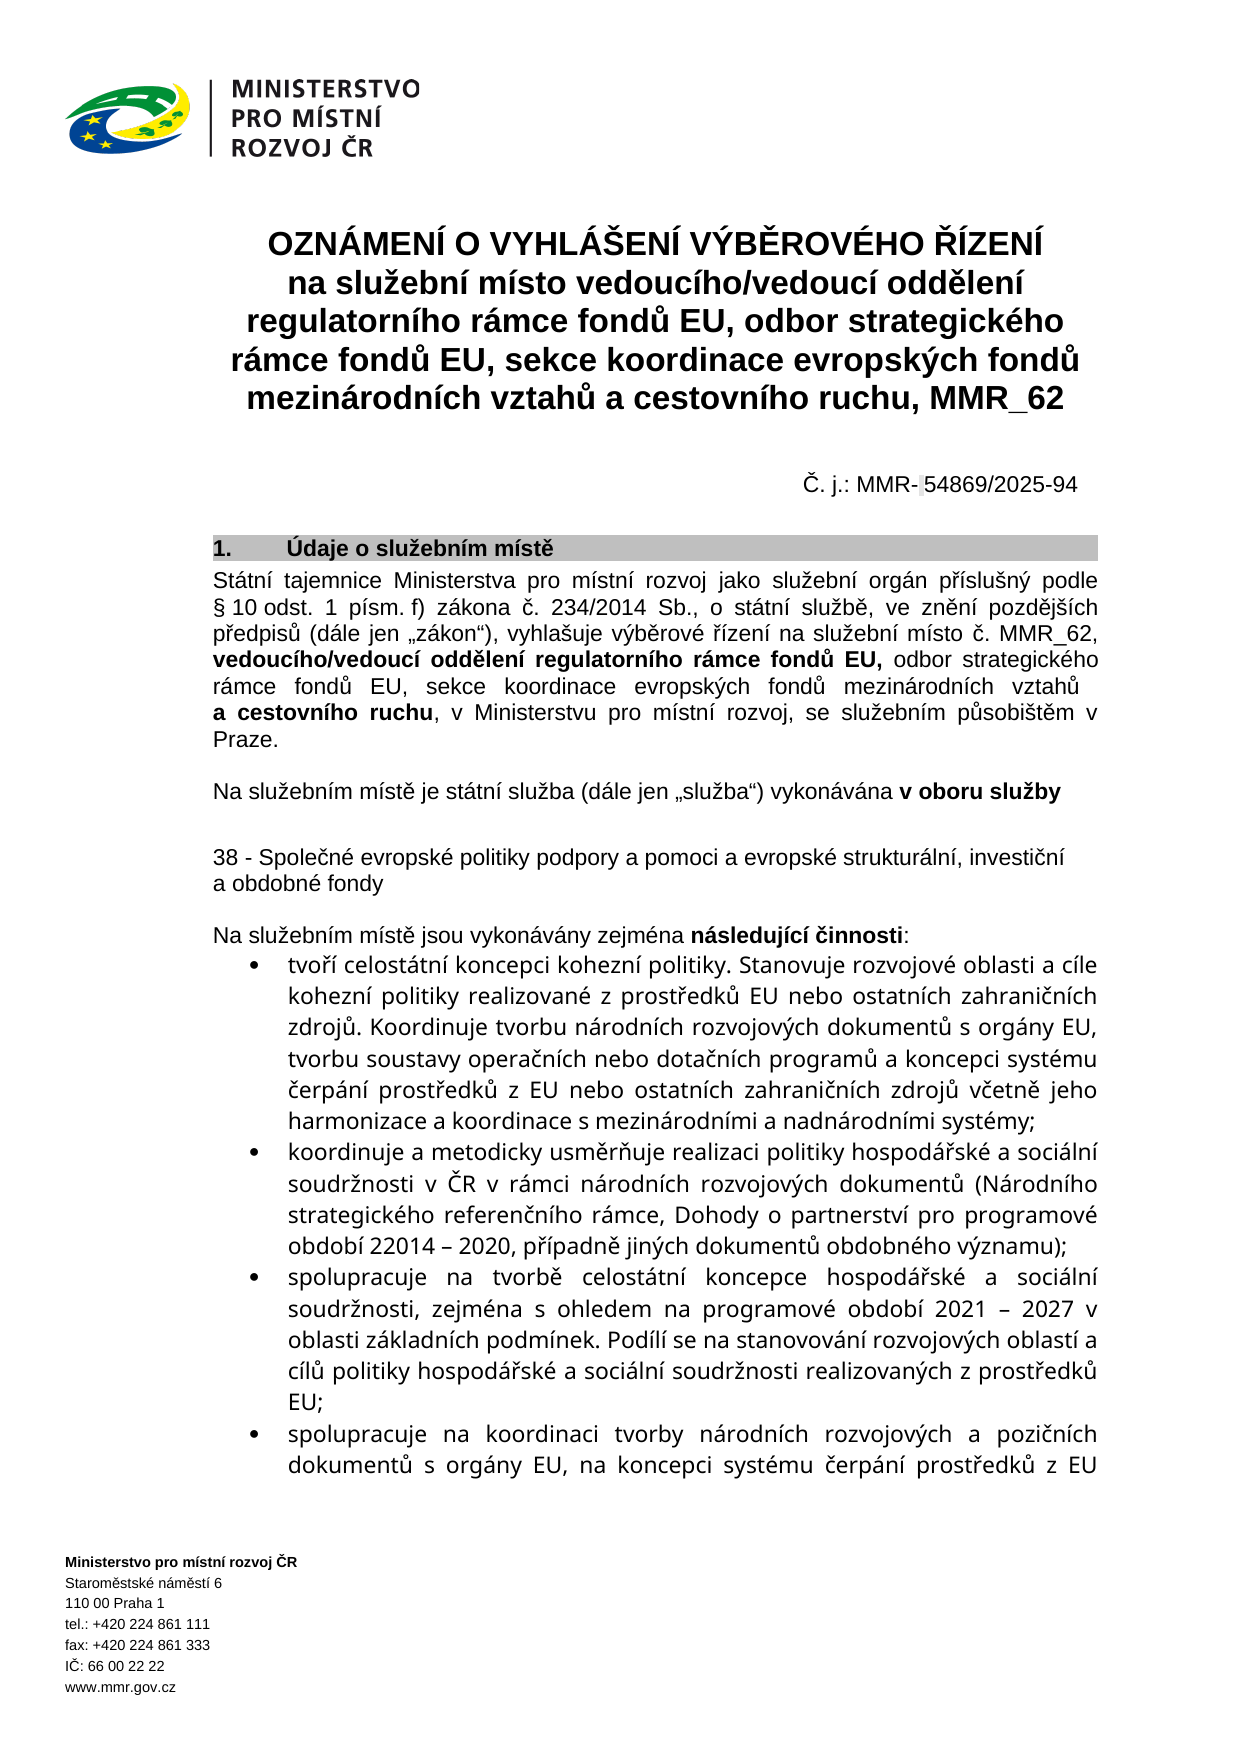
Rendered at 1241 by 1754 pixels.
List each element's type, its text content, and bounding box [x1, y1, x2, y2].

text na služební místo vedoucího/vedoucí oddělení regulatorního rámce fondů EU, odbor strategického rámce fondů EU, sekce koordinace evropských fondů mezinárodních vztahů a cestovního ruchu, MMR_62 [213, 263, 1098, 417]
text Na služebním místě jsou vykonávány zejména následující činnosti: [213, 922, 1098, 949]
text 38 - Společné evropské politiky podpory a pomoci a evropské strukturální, investiční a obdobné fondy [213, 843, 1098, 896]
text Č. j.: MMR- 54869/2025-94 [729, 471, 1098, 497]
text Na služebním místě je státní služba (dále jen „služba“) vykonávána v oboru služby [213, 778, 1098, 804]
text Státní tajemnice Ministerstva pro místní rozvoj jako služební orgán příslušný podle § 10 odst. 1 písm. f) zákona č. 234/2014 Sb., o státní službě, ve znění pozdějších předpisů (dále jen „zákon“), vyhlašuje výběrové řízení na služební místo č. MMR_62, vedoucího/vedoucí oddělení regulatorního rámce fondů EU, odbor strategického rámce fondů EU, sekce koordinace evropských fondů mezinárodních vztahů a cestovního ruchu, v Ministerstvu pro místní rozvoj, se služebním působištěm v Praze. [213, 567, 1098, 752]
text OZNÁMENÍ O VYHLÁŠENÍ VÝBĚROVÉHO ŘÍZENÍ [213, 224, 1098, 263]
picture [65, 79, 420, 157]
list koordinuje a metodicky usměrňuje realizaci politiky hospodářské a sociální soudržnosti v ČR v rámci národních rozvojových dokumentů (Národního strategického referenčního rámce, Dohody o partnerství pro programové období 22014 – 2020, případně jiných dokumentů obdobného významu); [250, 1136, 1098, 1261]
list spolupracuje na tvorbě celostátní koncepce hospodářské a sociální soudržnosti, zejména s ohledem na programové období 2021 – 2027 v oblasti základních podmínek. Podílí se na stanovování rozvojových oblastí a cílů politiky hospodářské a sociální soudržnosti realizovaných z prostředků EU; [250, 1261, 1098, 1418]
subtitle 1. Údaje o služebním místě [213, 535, 1098, 561]
list tvoří celostátní koncepci kohezní politiky. Stanovuje rozvojové oblasti a cíle kohezní politiky realizované z prostředků EU nebo ostatních zahraničních zdrojů. Koordinuje tvorbu národních rozvojových dokumentů s orgány EU, tvorbu soustavy operačních nebo dotačních programů a koncepci systému čerpání prostředků z EU nebo ostatních zahraničních zdrojů včetně jeho harmonizace a koordinace s mezinárodními a nadnárodními systémy; [250, 949, 1098, 1136]
